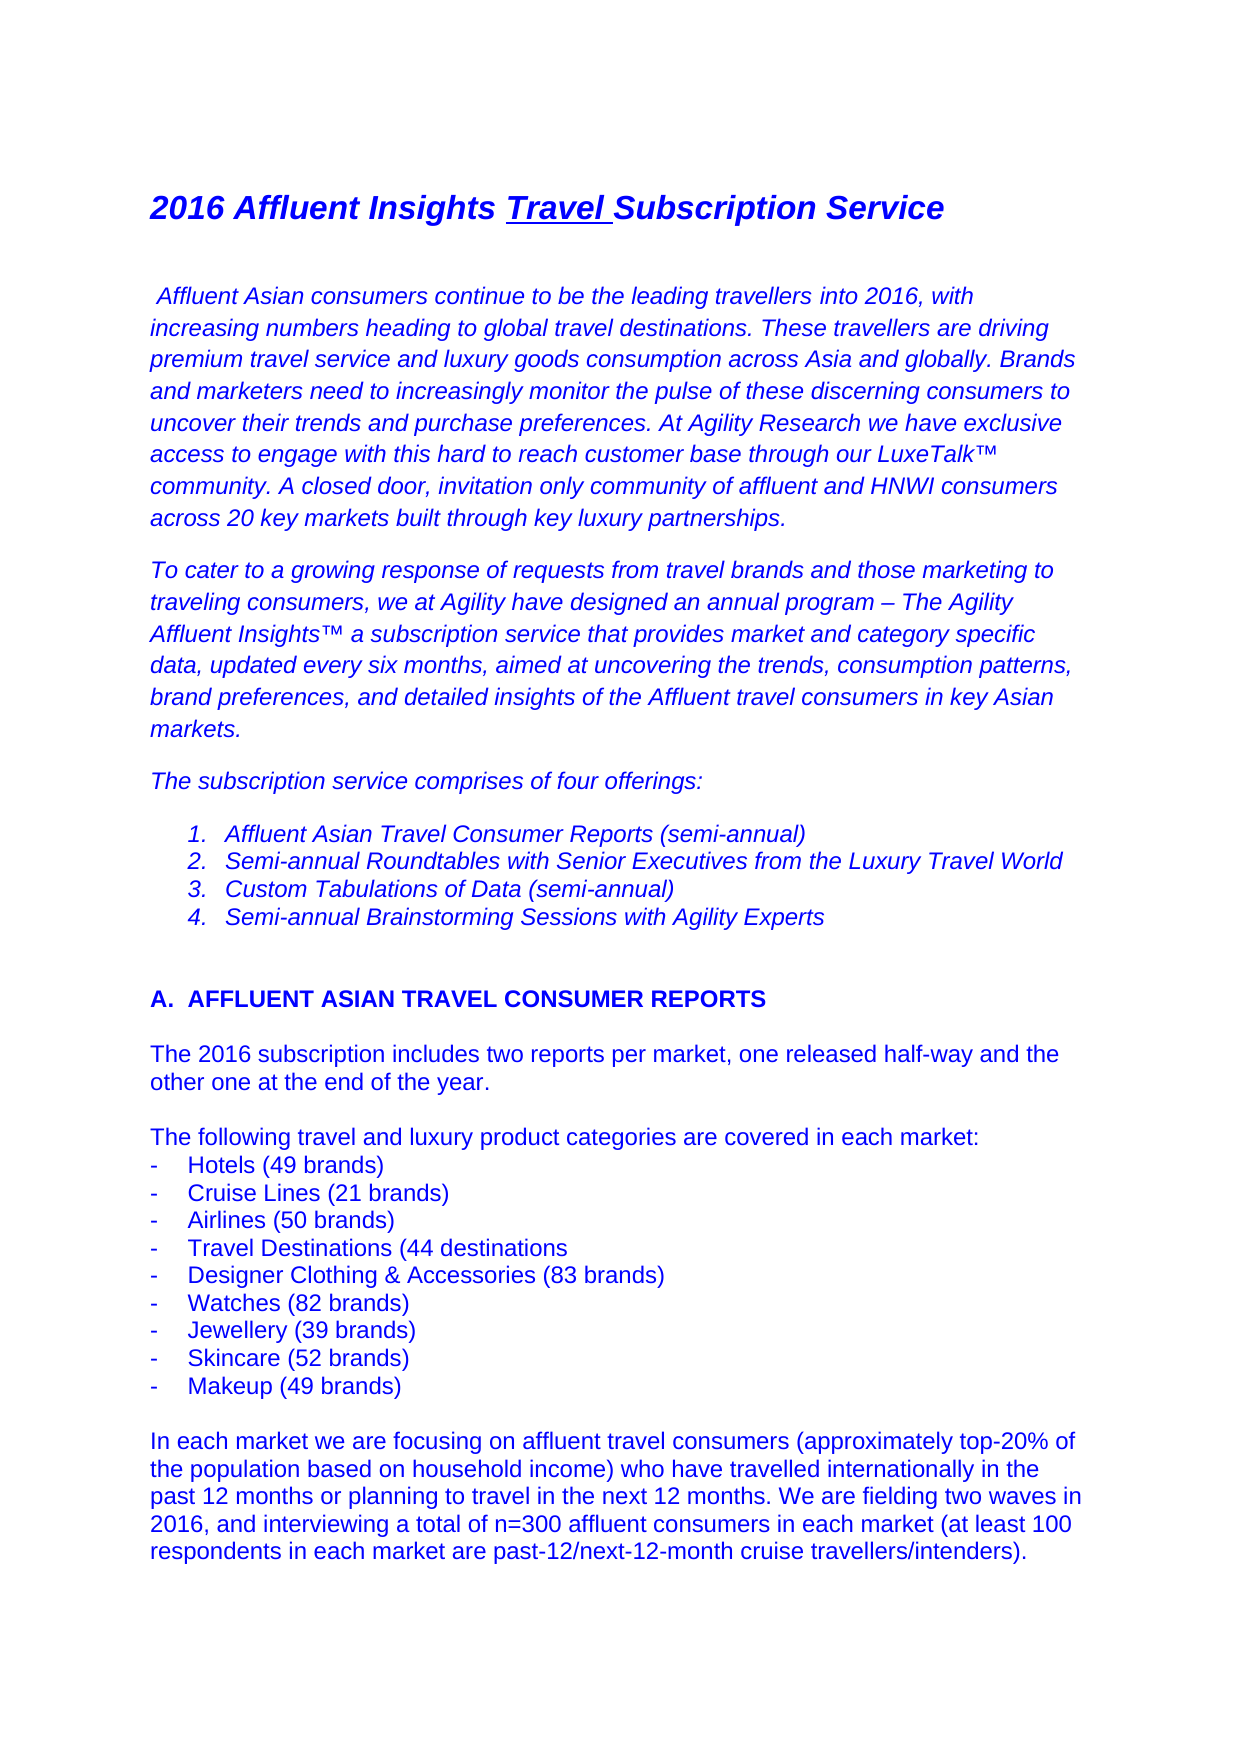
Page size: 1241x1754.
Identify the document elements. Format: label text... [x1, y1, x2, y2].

list Watches (82 brands) [150, 1289, 1090, 1316]
list Custom Tabulations of Data (semi-annual) [187, 875, 1090, 902]
list Cruise Lines (21 brands) [150, 1178, 1090, 1206]
text The following travel and luxury product categories are covered in each market: [150, 1123, 1090, 1151]
list Airlines (50 brands) [150, 1206, 1090, 1234]
list Semi-annual Brainstorming Sessions with Agility Experts [187, 902, 1090, 930]
list Skincare (52 brands) [150, 1344, 1090, 1372]
list Jewellery (39 brands) [150, 1316, 1090, 1344]
list Affluent Asian Travel Consumer Reports (semi-annual) [187, 819, 1090, 847]
list In each market we are focusing on affluent travel consumers (approximately top-20% of the population based on household income) who have travelled internationally in the past 12 months or planning to travel in the next 12 months. We are fielding two waves in 2016, and interviewing a total of n=300 affluent consumers in each market (at least 100 respondents in each market are past-12/next-12-month cruise travellers/intenders). [150, 1427, 1090, 1565]
list Designer Clothing & Accessories (83 brands) [150, 1261, 1090, 1289]
list Makeup (49 brands) [150, 1372, 1090, 1399]
list Semi-annual Roundtables with Senior Executives from the Luxury Travel World [187, 847, 1090, 875]
text Affluent Asian consumers continue to be the leading travellers into 2016, with increasing numbers heading to global travel destinations. These travellers are driving premium travel service and luxury goods consumption across Asia and globally. Brands and marketers need to increasingly monitor the pulse of these discerning consumers to uncover their trends and purchase preferences. At Agility Research we have exclusive access to engage with this hard to reach customer base through our LuxeTalk™ community. A closed door, invitation only community of affluent and HNWI consumers across 20 key markets built through key luxury partnerships. [150, 282, 1090, 531]
text The subscription service comprises of four offerings: [150, 767, 1090, 795]
text 2016 Affluent Insights Travel Subscription Service [150, 188, 1090, 227]
list Hotels (49 brands) [150, 1151, 1090, 1178]
text To cater to a growing response of requests from travel brands and those marketing to traveling consumers, we at Agility have designed an annual program – The Agility Affluent Insights™ a subscription service that provides market and category specific data, updated every six months, aimed at uncovering the trends, consumption patterns, brand preferences, and detailed insights of the Affluent travel consumers in key Asian markets. [150, 556, 1090, 742]
text The 2016 subscription includes two reports per market, one released half-way and the other one at the end of the year. [150, 1040, 1090, 1096]
list AFFLUENT ASIAN TRAVEL CONSUMER REPORTS [150, 985, 1090, 1013]
list Travel Destinations (44 destinations [150, 1234, 1090, 1261]
